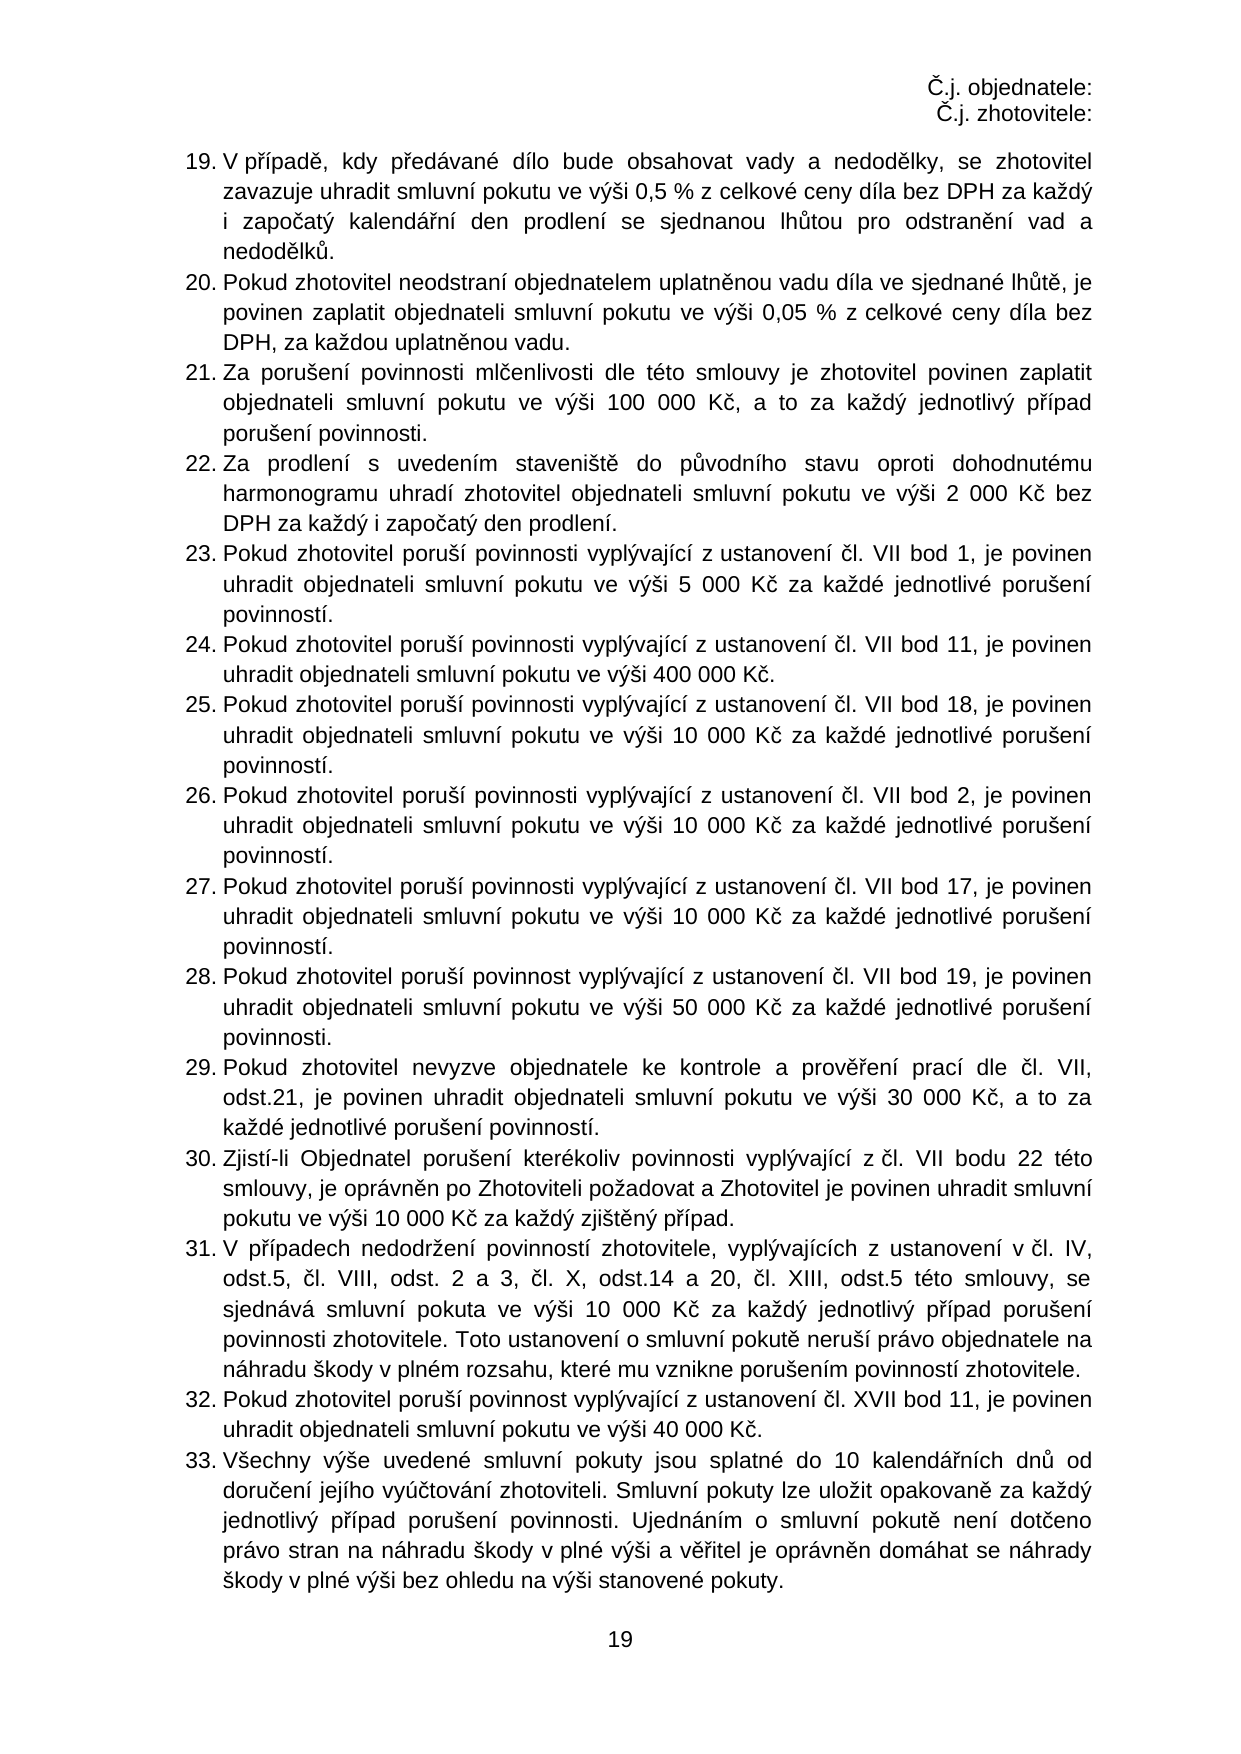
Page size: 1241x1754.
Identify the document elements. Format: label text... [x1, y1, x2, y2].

list Za porušení povinnosti mlčenlivosti dle této smlouvy je zhotovitel povinen zaplatit objednateli smluvní pokutu ve výši 100 000 Kč, a to za každý jednotlivý případ porušení povinnosti. [185, 359, 1093, 446]
list Všechny výše uvedené smluvní pokuty jsou splatné do 10 kalendářních dnů od doručení jejího vyúčtování zhotoviteli. Smluvní pokuty lze uložit opakovaně za každý jednotlivý případ porušení povinnosti. Ujednáním o smluvní pokutě není dotčeno právo stran na náhradu škody v plné výši a věřitel je oprávněn domáhat se náhrady škody v plné výši bez ohledu na výši stanovené pokuty. [185, 1447, 1093, 1594]
list Pokud zhotovitel poruší povinnosti vyplývající z ustanovení čl. VII bod 1, je povinen uhradit objednateli smluvní pokutu ve výši 5 000 Kč za každé jednotlivé porušení povinností. [185, 540, 1093, 627]
list V případě, kdy předávané dílo bude obsahovat vady a nedodělky, se zhotovitel zavazuje uhradit smluvní pokutu ve výši 0,5 % z celkové ceny díla bez DPH za každý i započatý kalendářní den prodlení se sjednanou lhůtou pro odstranění vad a nedodělků. [185, 148, 1093, 264]
list Pokud zhotovitel poruší povinnosti vyplývající z ustanovení čl. VII bod 17, je povinen uhradit objednateli smluvní pokutu ve výši 10 000 Kč za každé jednotlivé porušení povinností. [185, 873, 1093, 959]
list Pokud zhotovitel poruší povinnosti vyplývající z ustanovení čl. VII bod 11, je povinen uhradit objednateli smluvní pokutu ve výši 400 000 Kč. [185, 631, 1093, 687]
list Pokud zhotovitel poruší povinnost vyplývající z ustanovení čl. VII bod 19, je povinen uhradit objednateli smluvní pokutu ve výši 50 000 Kč za každé jednotlivé porušení povinnosti. [185, 963, 1093, 1050]
list Pokud zhotovitel nevyzve objednatele ke kontrole a prověření prací dle čl. VII, odst.21, je povinen uhradit objednateli smluvní pokutu ve výši 30 000 Kč, a to za každé jednotlivé porušení povinností. [185, 1054, 1093, 1141]
list Zjistí-li Objednatel porušení kterékoliv povinnosti vyplývající z čl. VII bodu 22 této smlouvy, je oprávněn po Zhotoviteli požadovat a Zhotovitel je povinen uhradit smluvní pokutu ve výši 10 000 Kč za každý zjištěný případ. [185, 1144, 1093, 1231]
list Pokud zhotovitel poruší povinnosti vyplývající z ustanovení čl. VII bod 18, je povinen uhradit objednateli smluvní pokutu ve výši 10 000 Kč za každé jednotlivé porušení povinností. [185, 691, 1093, 778]
list V případech nedodržení povinností zhotovitele, vyplývajících z ustanovení v čl. IV, odst.5, čl. VIII, odst. 2 a 3, čl. X, odst.14 a 20, čl. XIII, odst.5 této smlouvy, se sjednává smluvní pokuta ve výši 10 000 Kč za každý jednotlivý případ porušení povinnosti zhotovitele. Toto ustanovení o smluvní pokutě neruší právo objednatele na náhradu škody v plném rozsahu, které mu vznikne porušením povinností zhotovitele. [185, 1235, 1093, 1382]
list Pokud zhotovitel poruší povinnost vyplývající z ustanovení čl. XVII bod 11, je povinen uhradit objednateli smluvní pokutu ve výši 40 000 Kč. [185, 1386, 1093, 1443]
list Za prodlení s uvedením staveniště do původního stavu oproti dohodnutému harmonogramu uhradí zhotovitel objednateli smluvní pokutu ve výši 2 000 Kč bez DPH za každý i započatý den prodlení. [185, 450, 1093, 536]
list Pokud zhotovitel neodstraní objednatelem uplatněnou vadu díla ve sjednané lhůtě, je povinen zaplatit objednateli smluvní pokutu ve výši 0,05 % z celkové ceny díla bez DPH, za každou uplatněnou vadu. [185, 268, 1093, 355]
list Pokud zhotovitel poruší povinnosti vyplývající z ustanovení čl. VII bod 2, je povinen uhradit objednateli smluvní pokutu ve výši 10 000 Kč za každé jednotlivé porušení povinností. [185, 782, 1093, 869]
